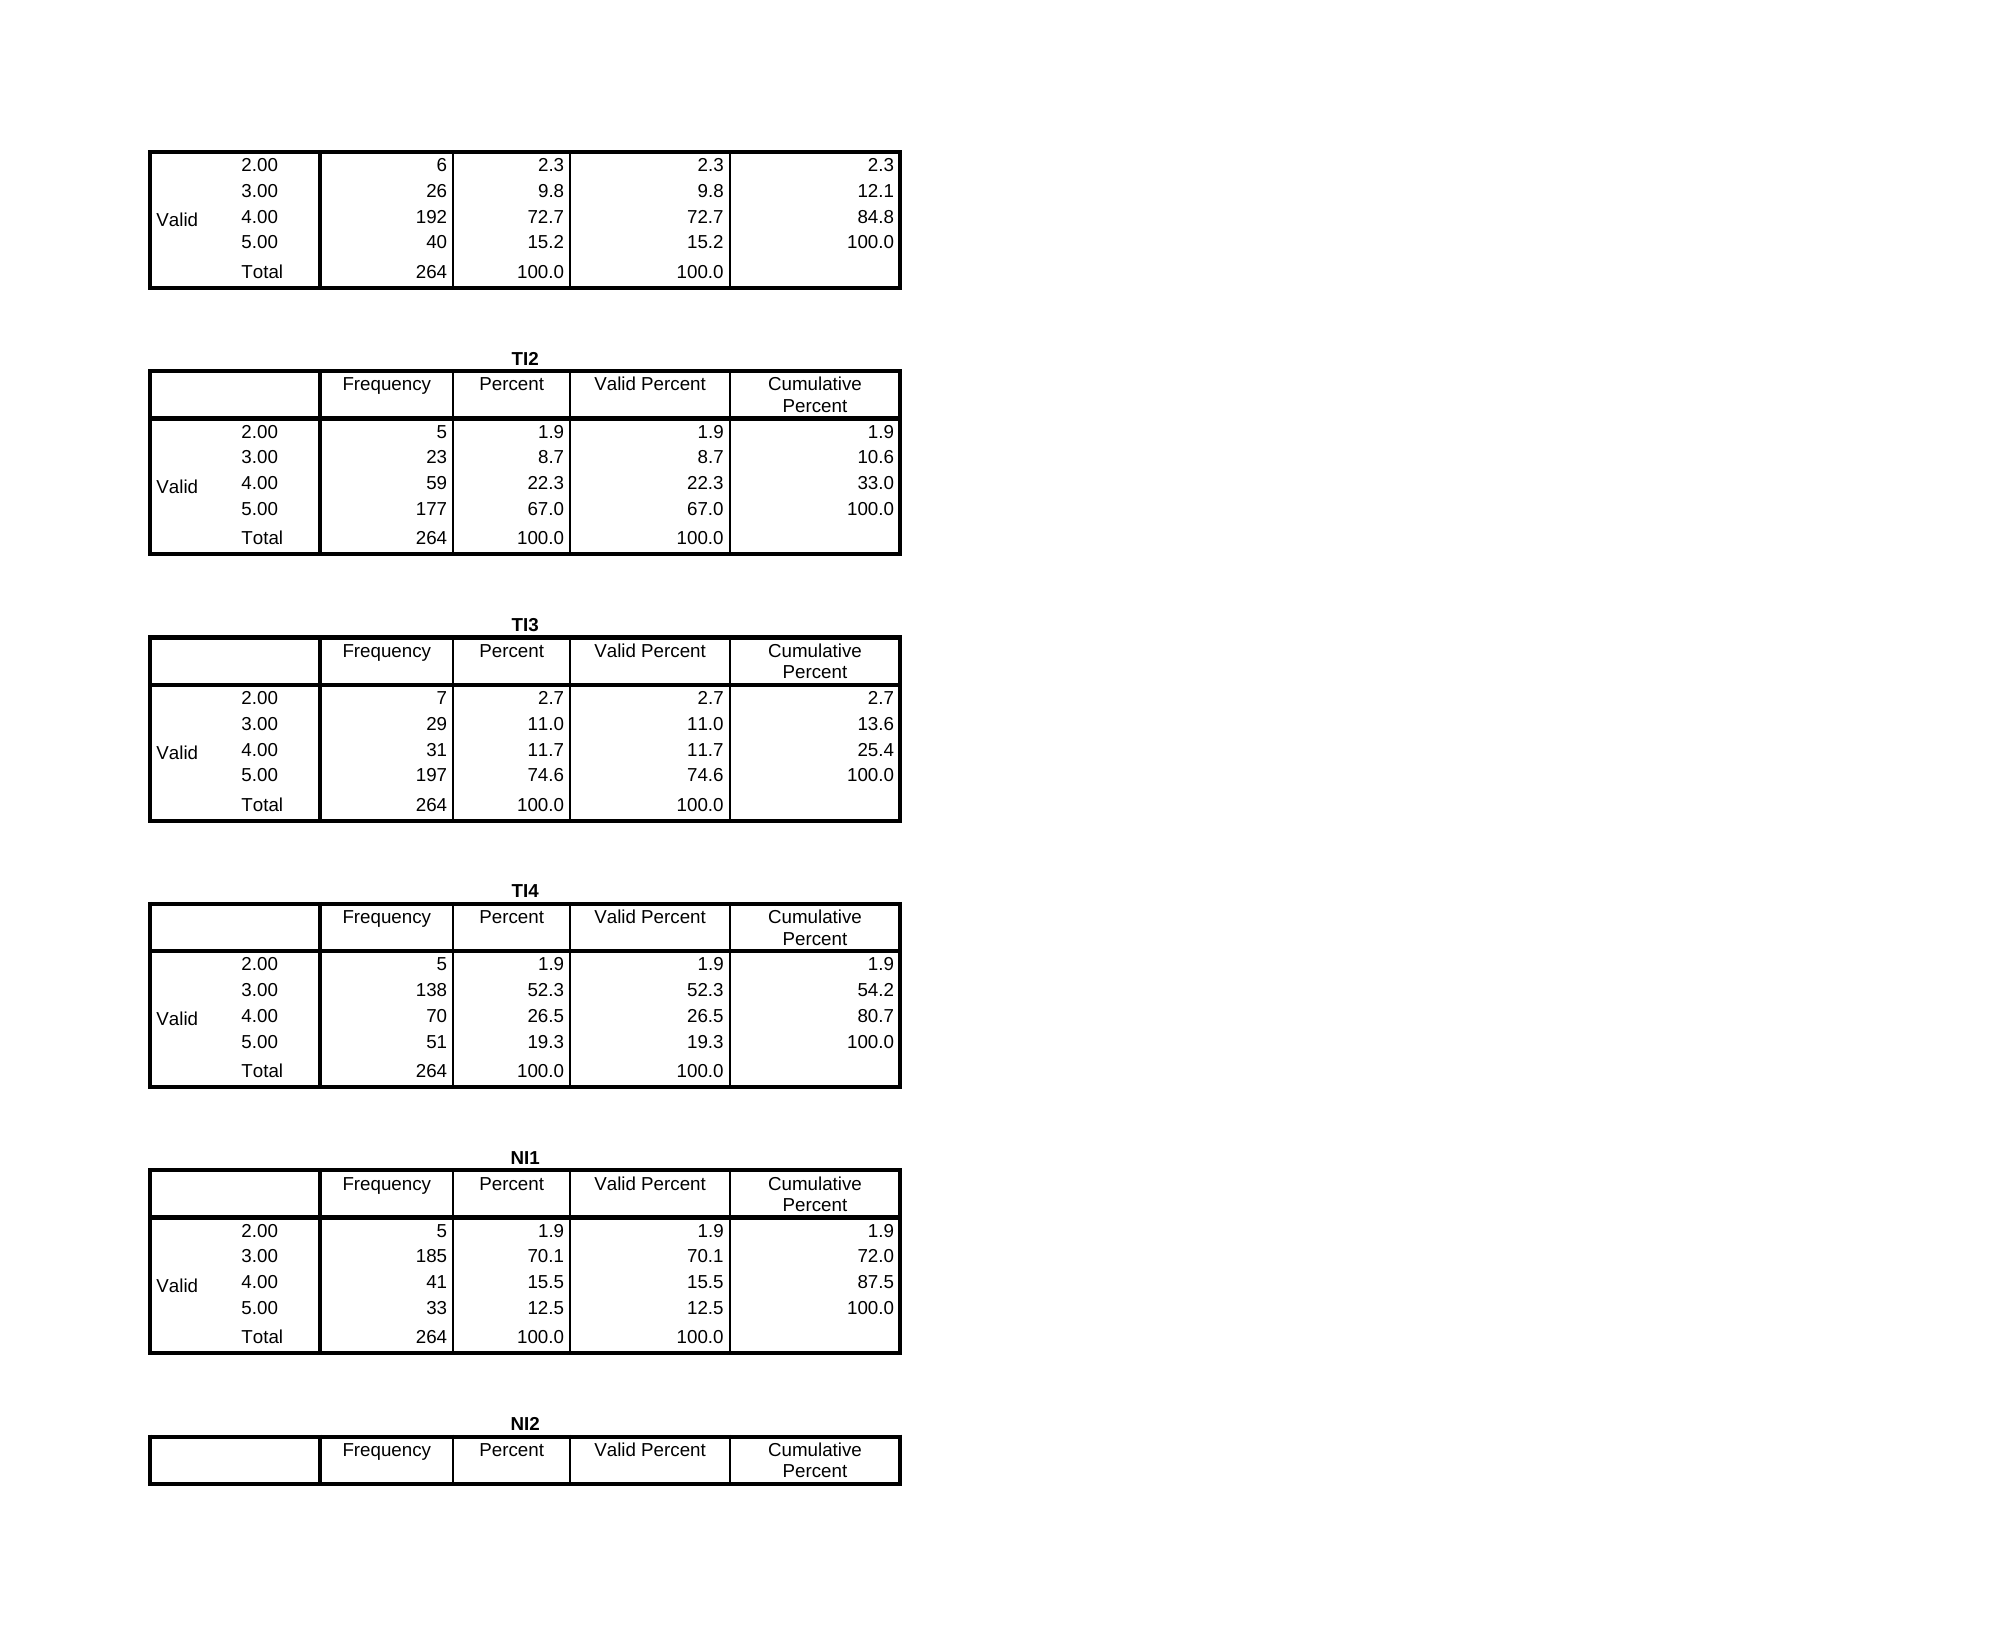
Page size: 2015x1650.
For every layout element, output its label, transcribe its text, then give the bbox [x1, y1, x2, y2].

table_cell 1.9 [571, 1220, 729, 1241]
table_cell Percent [454, 640, 569, 683]
table_cell 70 [322, 1001, 452, 1026]
table_cell 74.6 [571, 760, 729, 786]
table_cell Valid Percent [571, 906, 729, 949]
table_cell 1.9 [571, 421, 729, 442]
table_cell 100.0 [731, 494, 898, 519]
table_cell 15.5 [571, 1267, 729, 1293]
table_cell [152, 640, 318, 683]
table_cell 100.0 [731, 1026, 898, 1052]
table_cell 197 [322, 760, 452, 786]
table_cell Total [235, 1052, 318, 1085]
table_cell 22.3 [571, 468, 729, 493]
table_cell Valid [152, 154, 235, 286]
table_cell 100.0 [571, 786, 729, 818]
table_cell 5.00 [235, 1026, 318, 1052]
table_cell 2.7 [454, 687, 569, 708]
table_cell 100.0 [571, 1052, 729, 1085]
table_cell 70.1 [454, 1241, 569, 1267]
table_cell 2.7 [731, 687, 898, 708]
table_cell 12.5 [571, 1293, 729, 1318]
table_cell Percent [454, 906, 569, 949]
table_cell 4.00 [235, 1001, 318, 1026]
table_cell 1.9 [454, 1220, 569, 1241]
table_cell Frequency [322, 1172, 452, 1215]
table_cell 5 [322, 1220, 452, 1241]
table_cell 100.0 [571, 1318, 729, 1351]
table_cell 84.8 [731, 201, 898, 227]
table_cell 6 [322, 154, 452, 176]
table_cell 54.2 [731, 975, 898, 1001]
table_cell 2.7 [571, 687, 729, 708]
table_cell [731, 1318, 898, 1351]
table_cell [731, 253, 898, 286]
table_cell 1.9 [454, 421, 569, 442]
table_cell 192 [322, 201, 452, 227]
table_cell 5.00 [235, 760, 318, 786]
table_cell 26.5 [454, 1001, 569, 1026]
table_cell 4.00 [235, 1267, 318, 1293]
table_cell 5 [322, 421, 452, 442]
table_cell 15.5 [454, 1267, 569, 1293]
table_cell Valid Percent [571, 1172, 729, 1215]
table_cell 67.0 [454, 494, 569, 519]
table_cell 264 [322, 1052, 452, 1085]
table_cell Percent [454, 1172, 569, 1215]
table_cell 11.7 [454, 734, 569, 760]
table_cell 25.4 [731, 734, 898, 760]
table_cell 8.7 [454, 442, 569, 468]
table_cell 138 [322, 975, 452, 1001]
table_cell Cumulative Percent [731, 1172, 898, 1215]
table_cell Valid [152, 953, 235, 1085]
table_cell [152, 1172, 318, 1215]
table_cell 1.9 [571, 953, 729, 975]
table_cell Cumulative Percent [731, 1439, 898, 1482]
table_cell 100.0 [454, 519, 569, 552]
table_cell 52.3 [454, 975, 569, 1001]
table_cell 1.9 [731, 1220, 898, 1241]
table_cell 1.9 [731, 421, 898, 442]
table_header NI2 [150, 1413, 900, 1434]
table_cell Total [235, 1318, 318, 1351]
table_cell 2.00 [235, 1220, 318, 1241]
table_cell 2.3 [571, 154, 729, 176]
table_cell 22.3 [454, 468, 569, 493]
table_cell Frequency [322, 906, 452, 949]
table_cell 29 [322, 709, 452, 734]
table_cell 19.3 [571, 1026, 729, 1052]
table_cell 72.0 [731, 1241, 898, 1267]
table_cell 15.2 [571, 227, 729, 253]
table_cell [152, 1439, 318, 1482]
table_cell [152, 906, 318, 949]
table_cell 4.00 [235, 201, 318, 227]
table_cell 5.00 [235, 1293, 318, 1318]
table_cell Valid [152, 1220, 235, 1351]
table_cell Total [235, 786, 318, 818]
table_cell 19.3 [454, 1026, 569, 1052]
table_cell 100.0 [454, 1052, 569, 1085]
table_cell [731, 519, 898, 552]
table_cell Percent [454, 373, 569, 416]
table_cell 3.00 [235, 442, 318, 468]
table_cell 80.7 [731, 1001, 898, 1026]
table_cell 264 [322, 519, 452, 552]
table_cell Valid Percent [571, 640, 729, 683]
table_cell 2.3 [454, 154, 569, 176]
table_cell 70.1 [571, 1241, 729, 1267]
table_cell 31 [322, 734, 452, 760]
table_cell Valid Percent [571, 1439, 729, 1482]
table_cell 8.7 [571, 442, 729, 468]
table_cell 23 [322, 442, 452, 468]
table_cell 9.8 [454, 176, 569, 201]
table_cell Cumulative Percent [731, 640, 898, 683]
table_cell 100.0 [731, 227, 898, 253]
table_cell 2.00 [235, 687, 318, 708]
table_cell 26.5 [571, 1001, 729, 1026]
table_cell 7 [322, 687, 452, 708]
table_cell 72.7 [571, 201, 729, 227]
table_cell 11.0 [571, 709, 729, 734]
table_cell 5.00 [235, 227, 318, 253]
table_cell Valid Percent [571, 373, 729, 416]
table_cell 100.0 [454, 1318, 569, 1351]
table_cell Valid [152, 687, 235, 818]
table_cell 100.0 [731, 1293, 898, 1318]
table_cell 185 [322, 1241, 452, 1267]
table_cell [731, 786, 898, 818]
table_cell 5 [322, 953, 452, 975]
table_cell 264 [322, 253, 452, 286]
table_cell 67.0 [571, 494, 729, 519]
table_header NI1 [150, 1147, 900, 1168]
table_cell 2.00 [235, 421, 318, 442]
table_cell 3.00 [235, 975, 318, 1001]
table_cell 2.00 [235, 953, 318, 975]
table_cell 2.00 [235, 154, 318, 176]
table_cell 12.1 [731, 176, 898, 201]
table_cell 51 [322, 1026, 452, 1052]
table_cell 74.6 [454, 760, 569, 786]
table_cell 9.8 [571, 176, 729, 201]
table_cell 59 [322, 468, 452, 493]
table_cell 33.0 [731, 468, 898, 493]
table_header TI4 [150, 880, 900, 902]
table_cell Cumulative Percent [731, 373, 898, 416]
table_cell 264 [322, 1318, 452, 1351]
table_cell 10.6 [731, 442, 898, 468]
table_cell Frequency [322, 640, 452, 683]
table_cell 1.9 [454, 953, 569, 975]
table_cell 1.9 [731, 953, 898, 975]
table_cell 52.3 [571, 975, 729, 1001]
table_cell [152, 373, 318, 416]
table_cell 100.0 [571, 253, 729, 286]
table_cell 2.3 [731, 154, 898, 176]
table_cell 177 [322, 494, 452, 519]
table_cell 11.0 [454, 709, 569, 734]
table_cell 3.00 [235, 176, 318, 201]
table_cell 100.0 [571, 519, 729, 552]
table_cell 4.00 [235, 734, 318, 760]
table_cell 5.00 [235, 494, 318, 519]
table_header TI3 [150, 614, 900, 635]
table_cell Cumulative Percent [731, 906, 898, 949]
table_cell 72.7 [454, 201, 569, 227]
table_header TI2 [150, 348, 900, 369]
table_cell 33 [322, 1293, 452, 1318]
table_cell Frequency [322, 373, 452, 416]
table_cell 3.00 [235, 1241, 318, 1267]
table_cell [731, 1052, 898, 1085]
table_cell 40 [322, 227, 452, 253]
table_cell 12.5 [454, 1293, 569, 1318]
table_cell Total [235, 519, 318, 552]
table_cell Valid [152, 421, 235, 552]
table_cell 13.6 [731, 709, 898, 734]
table_cell 100.0 [454, 253, 569, 286]
table_cell Frequency [322, 1439, 452, 1482]
table_cell 4.00 [235, 468, 318, 493]
table_cell Total [235, 253, 318, 286]
table_cell 11.7 [571, 734, 729, 760]
table_cell 87.5 [731, 1267, 898, 1293]
table_cell 3.00 [235, 709, 318, 734]
table_cell Percent [454, 1439, 569, 1482]
table_cell 41 [322, 1267, 452, 1293]
table_cell 100.0 [731, 760, 898, 786]
table_cell 100.0 [454, 786, 569, 818]
table_cell 15.2 [454, 227, 569, 253]
table_cell 264 [322, 786, 452, 818]
table_cell 26 [322, 176, 452, 201]
